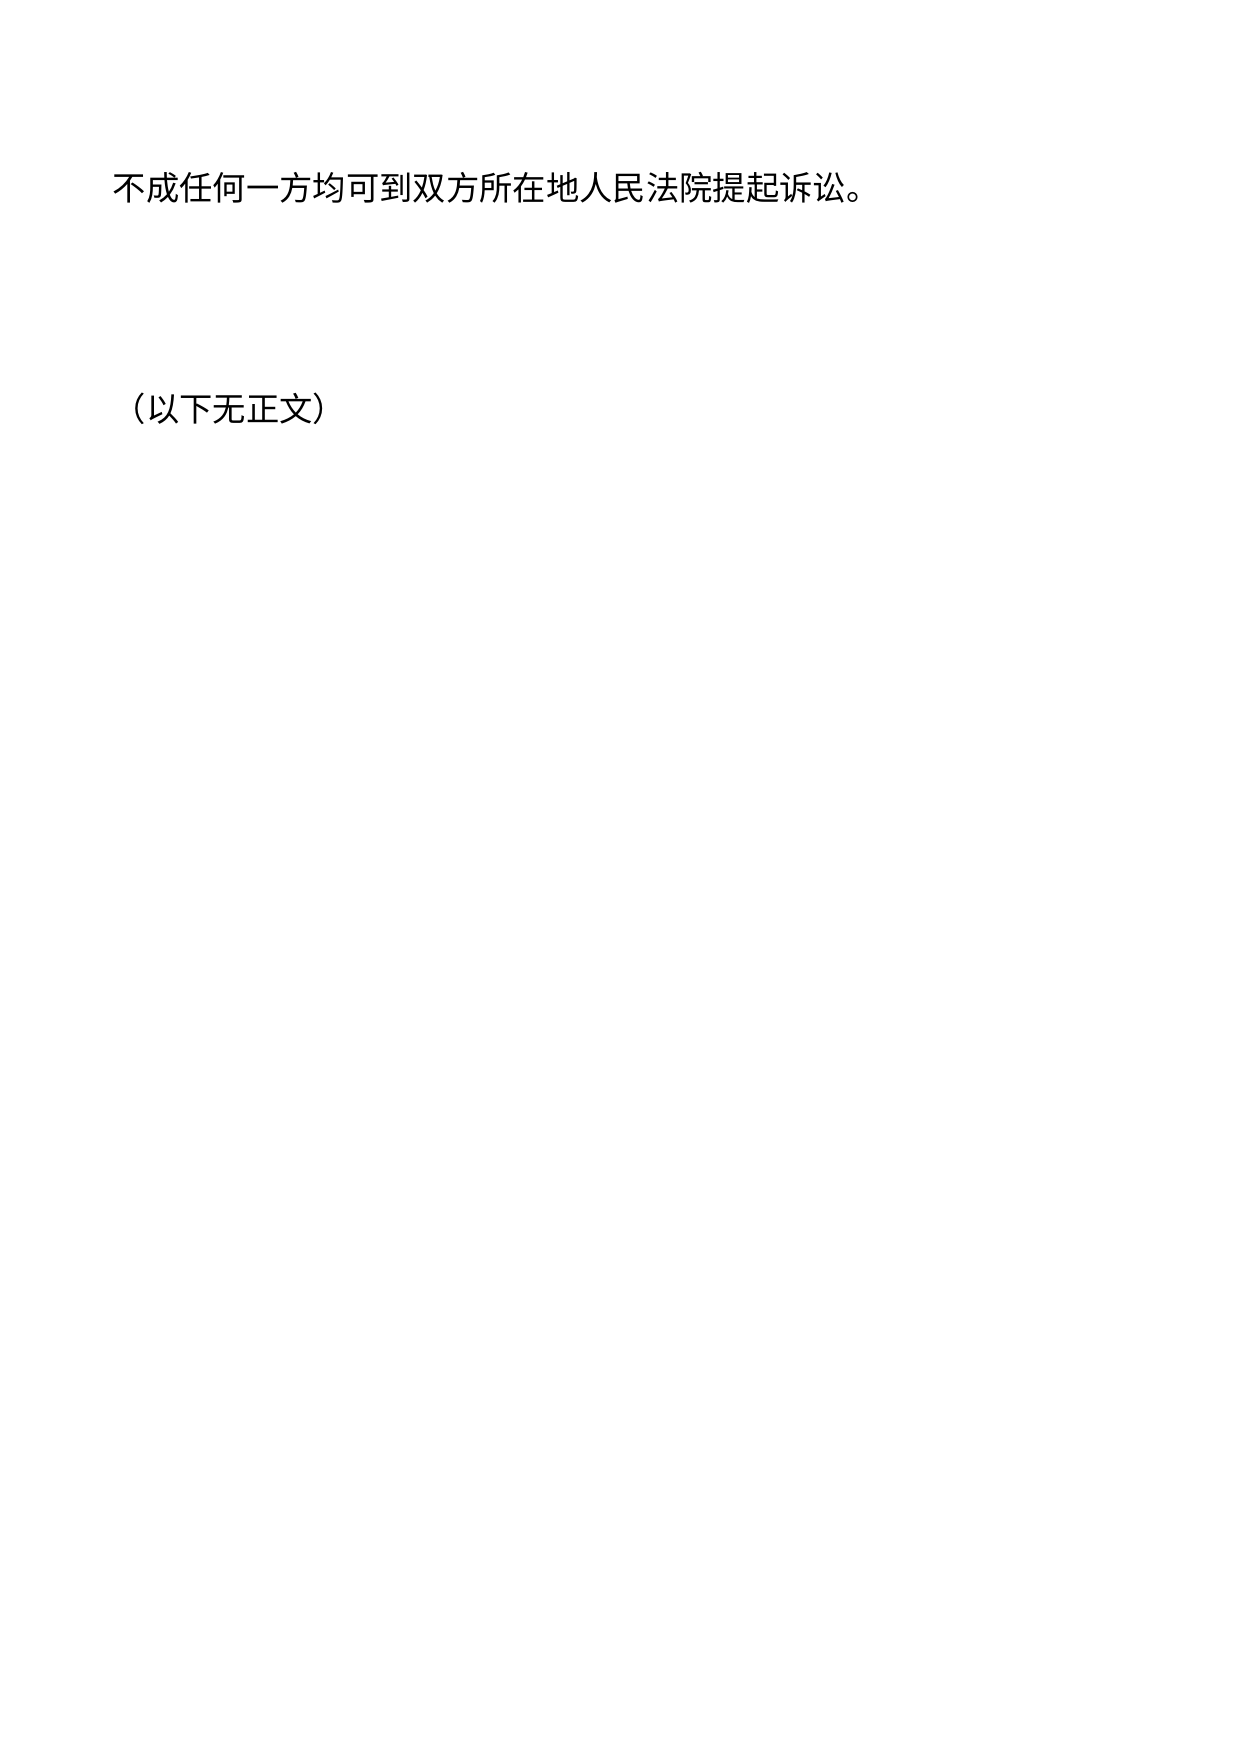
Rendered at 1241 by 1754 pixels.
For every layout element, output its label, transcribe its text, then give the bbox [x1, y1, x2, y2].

text （以下无正文） [112, 383, 1128, 431]
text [112, 162, 1128, 210]
